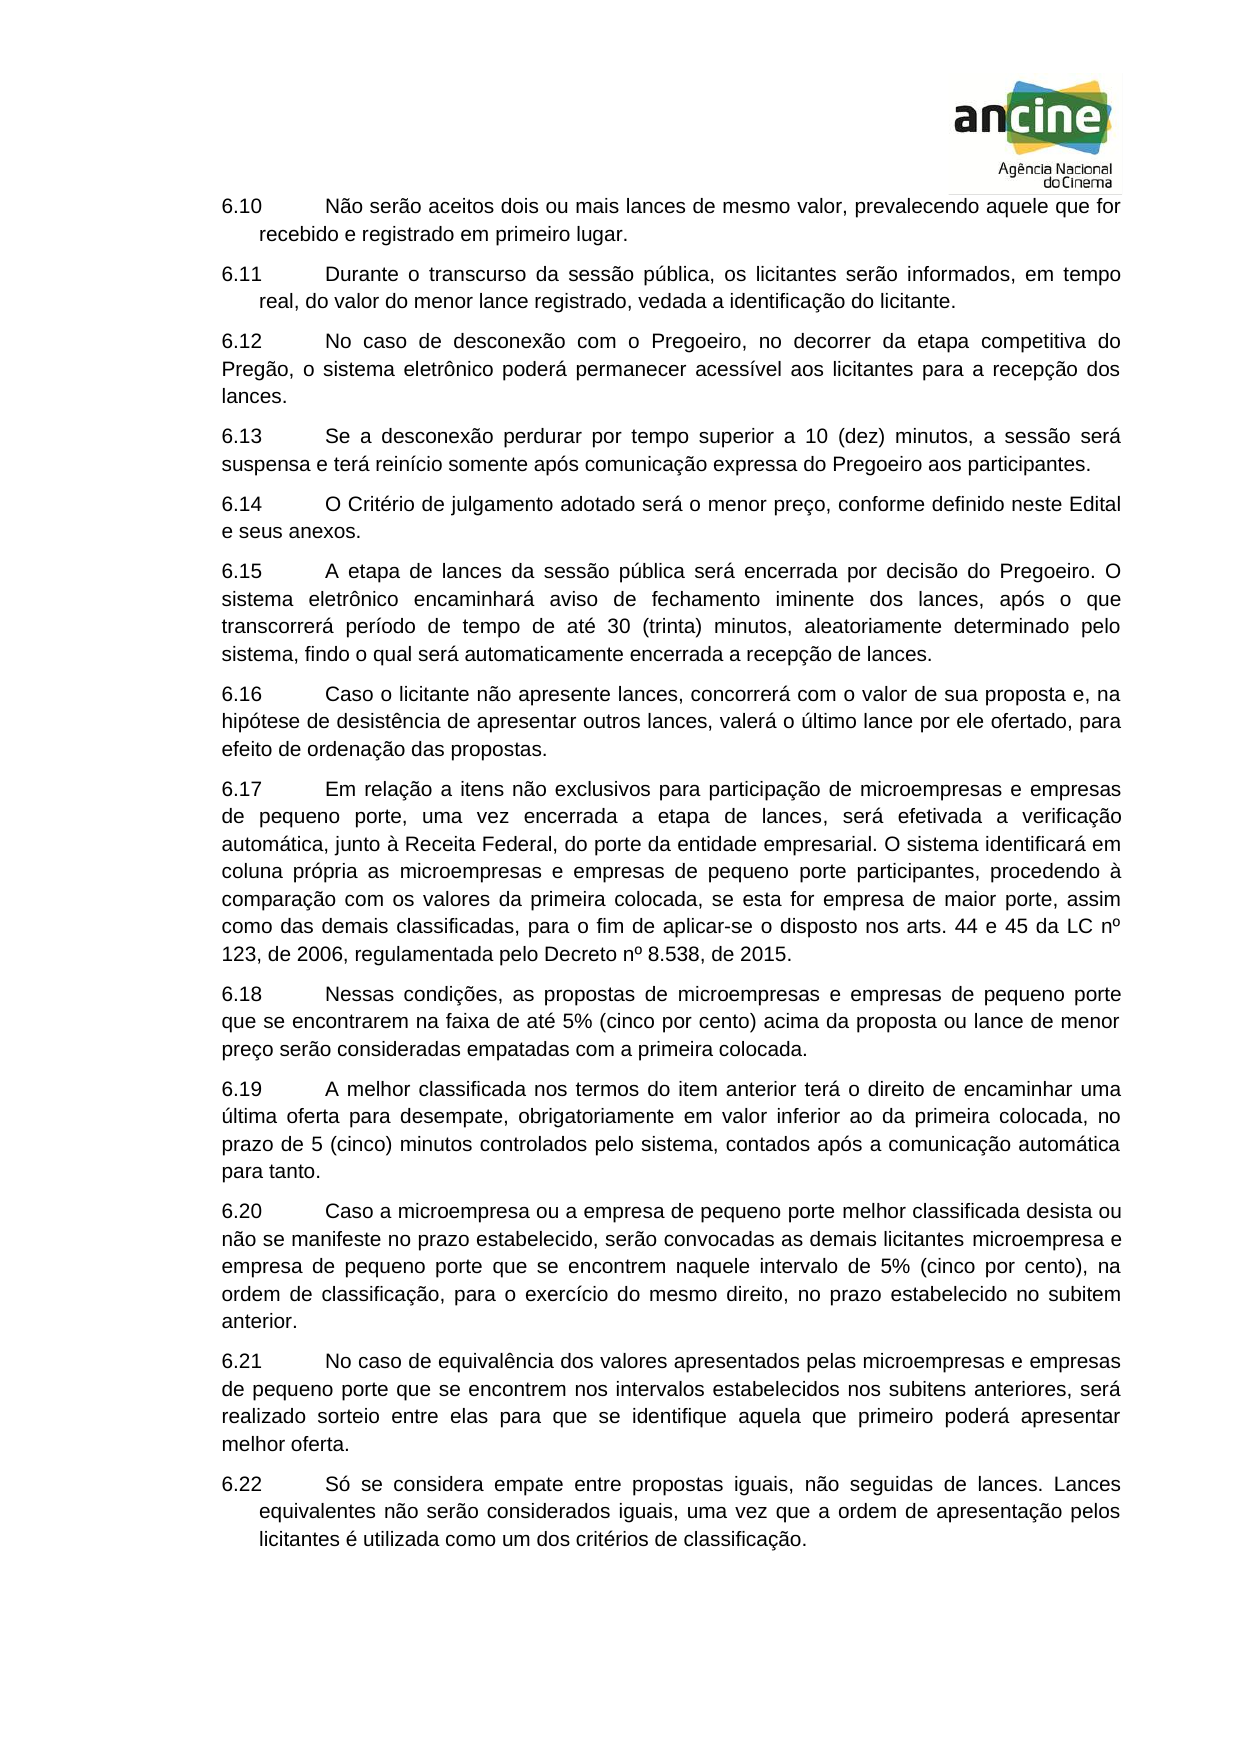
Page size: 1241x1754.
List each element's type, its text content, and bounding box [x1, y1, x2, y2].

list No caso de desconexão com o Pregoeiro, no decorrer da etapa competitiva do Pregão, o sistema eletrônico poderá permanecer acessível aos licitantes para a recepção dos lances. [221, 329, 1122, 408]
list Caso o licitante não apresente lances, concorrerá com o valor de sua proposta e, na hipótese de desistência de apresentar outros lances, valerá o último lance por ele ofertado, para efeito de ordenação das propostas. [221, 682, 1122, 761]
list Se a desconexão perdurar por tempo superior a 10 (dez) minutos, a sessão será suspensa e terá reinício somente após comunicação expressa do Pregoeiro aos participantes. [221, 424, 1122, 476]
picture [948, 73, 1123, 195]
list A melhor classificada nos termos do item anterior terá o direito de encaminhar uma última oferta para desempate, obrigatoriamente em valor inferior ao da primeira colocada, no prazo de 5 (cinco) minutos controlados pelo sistema, contados após a comunicação automática para tanto. [221, 1077, 1122, 1183]
list Nessas condições, as propostas de microempresas e empresas de pequeno porte que se encontrarem na faixa de até 5% (cinco por cento) acima da proposta ou lance de menor preço serão consideradas empatadas com a primeira colocada. [221, 982, 1122, 1061]
list O Critério de julgamento adotado será o menor preço, conforme definido neste Edital e seus anexos. [221, 492, 1122, 543]
list Em relação a itens não exclusivos para participação de microempresas e empresas de pequeno porte, uma vez encerrada a etapa de lances, será efetivada a verificação automática, junto à Receita Federal, do porte da entidade empresarial. O sistema identificará em coluna própria as microempresas e empresas de pequeno porte participantes, procedendo à comparação com os valores da primeira colocada, se esta for empresa de maior porte, assim como das demais classificadas, para o fim de aplicar-se o disposto nos arts. 44 e 45 da LC nº 123, de 2006, regulamentada pelo Decreto nº 8.538, de 2015. [221, 777, 1122, 966]
list Só se considera empate entre propostas iguais, não seguidas de lances. Lances equivalentes não serão considerados iguais, uma vez que a ordem de apresentação pelos licitantes é utilizada como um dos critérios de classificação. [221, 1472, 1122, 1551]
list A etapa de lances da sessão pública será encerrada por decisão do Pregoeiro. O sistema eletrônico encaminhará aviso de fechamento iminente dos lances, após o que transcorrerá período de tempo de até 30 (trinta) minutos, aleatoriamente determinado pelo sistema, findo o qual será automaticamente encerrada a recepção de lances. [221, 559, 1122, 666]
list Não serão aceitos dois ou mais lances de mesmo valor, prevalecendo aquele que for recebido e registrado em primeiro lugar. [221, 194, 1122, 246]
list Caso a microempresa ou a empresa de pequeno porte melhor classificada desista ou não se manifeste no prazo estabelecido, serão convocadas as demais licitantes microempresa e empresa de pequeno porte que se encontrem naquele intervalo de 5% (cinco por cento), na ordem de classificação, para o exercício do mesmo direito, no prazo estabelecido no subitem anterior. [221, 1199, 1122, 1333]
list No caso de equivalência dos valores apresentados pelas microempresas e empresas de pequeno porte que se encontrem nos intervalos estabelecidos nos subitens anteriores, será realizado sorteio entre elas para que se identifique aquela que primeiro poderá apresentar melhor oferta. [221, 1349, 1122, 1456]
list Durante o transcurso da sessão pública, os licitantes serão informados, em tempo real, do valor do menor lance registrado, vedada a identificação do licitante. [221, 262, 1122, 313]
